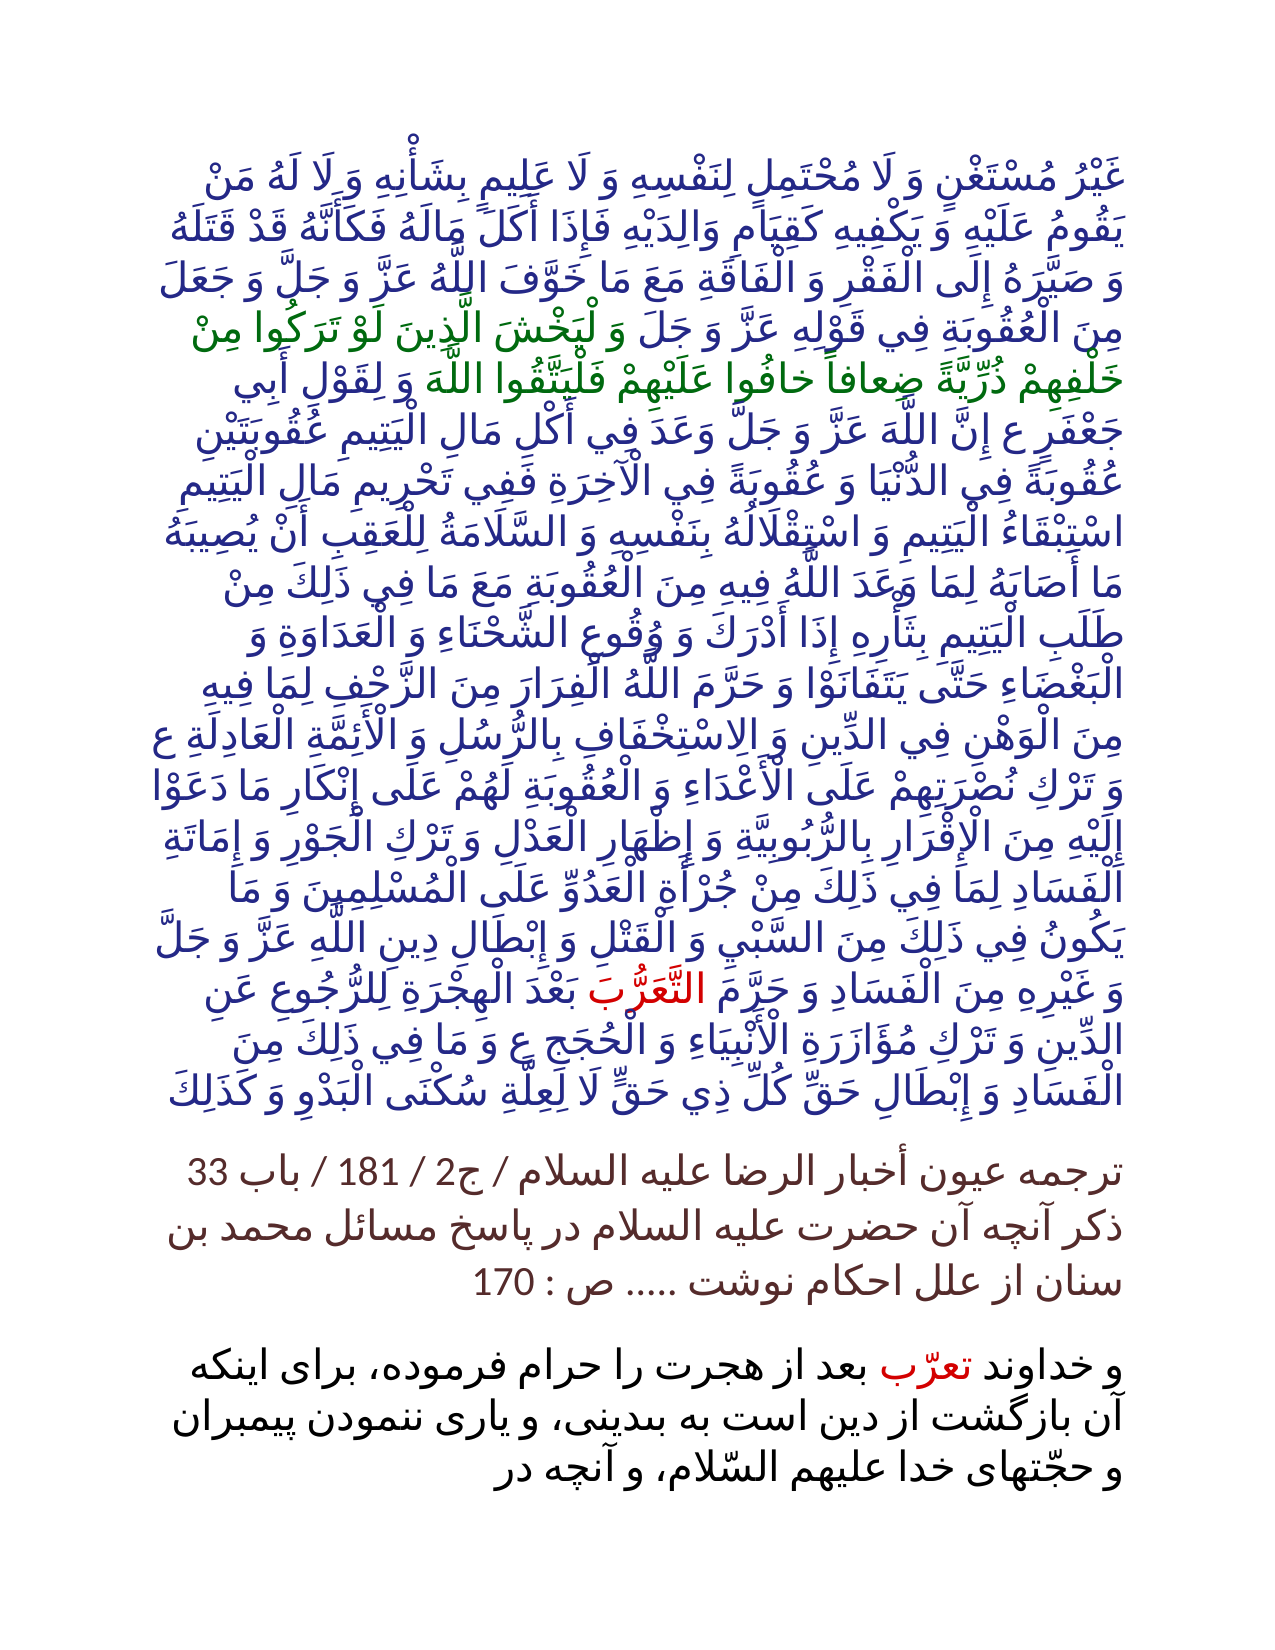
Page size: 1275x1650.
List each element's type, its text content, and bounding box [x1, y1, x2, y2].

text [150, 150, 1125, 1116]
text و خداوند تعرّب‏ بعد از هجرت را حرام فرموده، براى اينكه آن بازگشت از دين است به بى‏دينى، و يارى ننمودن پيمبران و حجّتهاى خدا عليهم السّلام، و آنچه در [150, 1339, 1125, 1491]
text ترجمه عيون أخبار الرضا عليه السلام / ج‏2 / 181 / باب 33 ذكر آنچه آن حضرت عليه السلام در پاسخ مسائل محمد بن سنان از علل احكام نوشت ..... ص : 170 [150, 1145, 1125, 1306]
